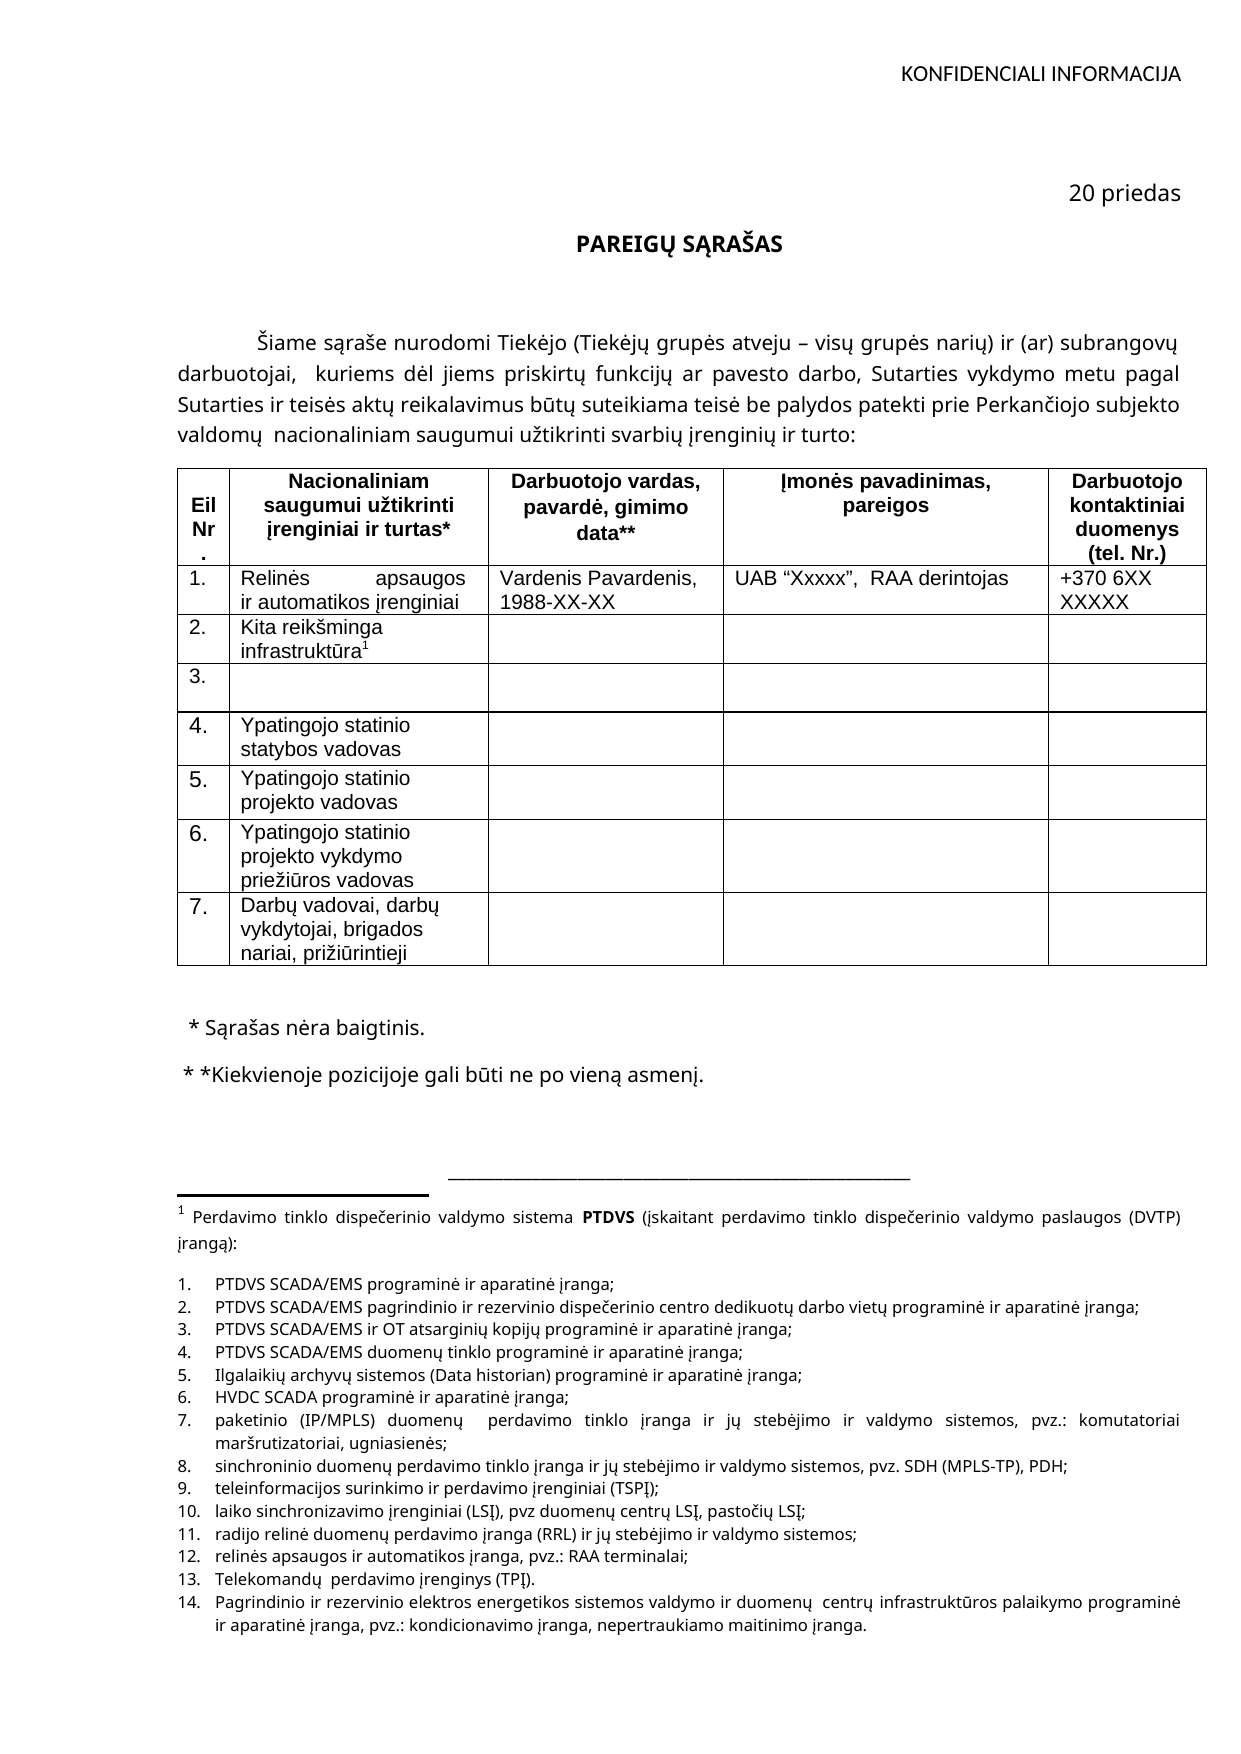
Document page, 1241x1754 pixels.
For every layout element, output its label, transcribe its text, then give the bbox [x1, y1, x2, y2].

table_cell Kita reikšminga infrastruktūra [230, 615, 488, 662]
table_cell [178, 713, 229, 765]
table_cell [724, 820, 1048, 892]
text __________________________________________________ [177, 1155, 1181, 1183]
text PAREIGŲ SĄRAŠAS [177, 228, 1181, 259]
table_cell [489, 615, 723, 662]
table_cell Ypatingojo statinio projekto vadovas [230, 766, 488, 819]
table_cell [230, 664, 488, 711]
table_header Eil Nr. [178, 469, 229, 564]
table_cell Ypatingojo statinio projekto vykdymo priežiūros vadovas [230, 820, 488, 892]
table_cell [1049, 893, 1206, 965]
text Šiame sąraše nurodomi Tiekėjo (Tiekėjų grupės atveju – visų grupės narių) ir (ar) subrangovų darbuotojai, kuriems dėl jiems priskirtų funkcijų ar pavesto darbo, Sutarties vykdymo metu pagal Sutarties ir teisės aktų reikalavimus būtų suteikiama teisė be palydos patekti prie Perkančiojo subjekto valdomų nacionaliniam saugumui užtikrinti svarbių įrenginių ir turto: [177, 328, 1181, 449]
table_header Įmonės pavadinimas, pareigos [724, 469, 1048, 564]
table_cell UAB “Xxxxx”, RAA derintojas [724, 566, 1048, 613]
table_cell [178, 766, 229, 819]
text * *Kiekvienoje pozicijoje gali būti ne po vieną asmenį. [177, 1060, 1181, 1089]
table_cell [1049, 615, 1206, 662]
table_cell [178, 893, 229, 965]
text 20 priedas [177, 177, 1181, 208]
table_cell [724, 713, 1048, 765]
table_header Darbuotojo kontaktiniai duomenys (tel. Nr.) [1049, 469, 1206, 564]
table_cell Ypatingojo statinio statybos vadovas [230, 713, 488, 765]
table_cell [489, 893, 723, 965]
table_cell [724, 893, 1048, 965]
table_cell [489, 664, 723, 711]
table_cell [724, 766, 1048, 819]
text * Sąrašas nėra baigtinis. [177, 1013, 1181, 1041]
table_cell [178, 615, 229, 662]
table_header Darbuotojo vardas, pavardė, gimimo data** [489, 469, 723, 564]
table_cell [489, 713, 723, 765]
table_cell [724, 615, 1048, 662]
table_cell Vardenis Pavardenis, 1988-XX-XX [489, 566, 723, 613]
table_cell [724, 664, 1048, 711]
table_cell [178, 566, 229, 613]
table_cell [1049, 713, 1206, 765]
table_cell [178, 820, 229, 892]
table_cell Darbų vadovai, darbų vykdytojai, brigados nariai, prižiūrintieji [230, 893, 488, 965]
table_cell [489, 766, 723, 819]
table_cell [1049, 766, 1206, 819]
table_header Nacionaliniam saugumui užtikrinti įrenginiai ir turtas* [230, 469, 488, 564]
table_cell [1049, 820, 1206, 892]
table_cell Relinės apsaugos ir automatikos įrenginiai [230, 566, 488, 613]
table_cell [1049, 664, 1206, 711]
table_cell [489, 820, 723, 892]
table_cell +370 6XX XXXXX [1049, 566, 1206, 613]
table_cell [178, 664, 229, 711]
